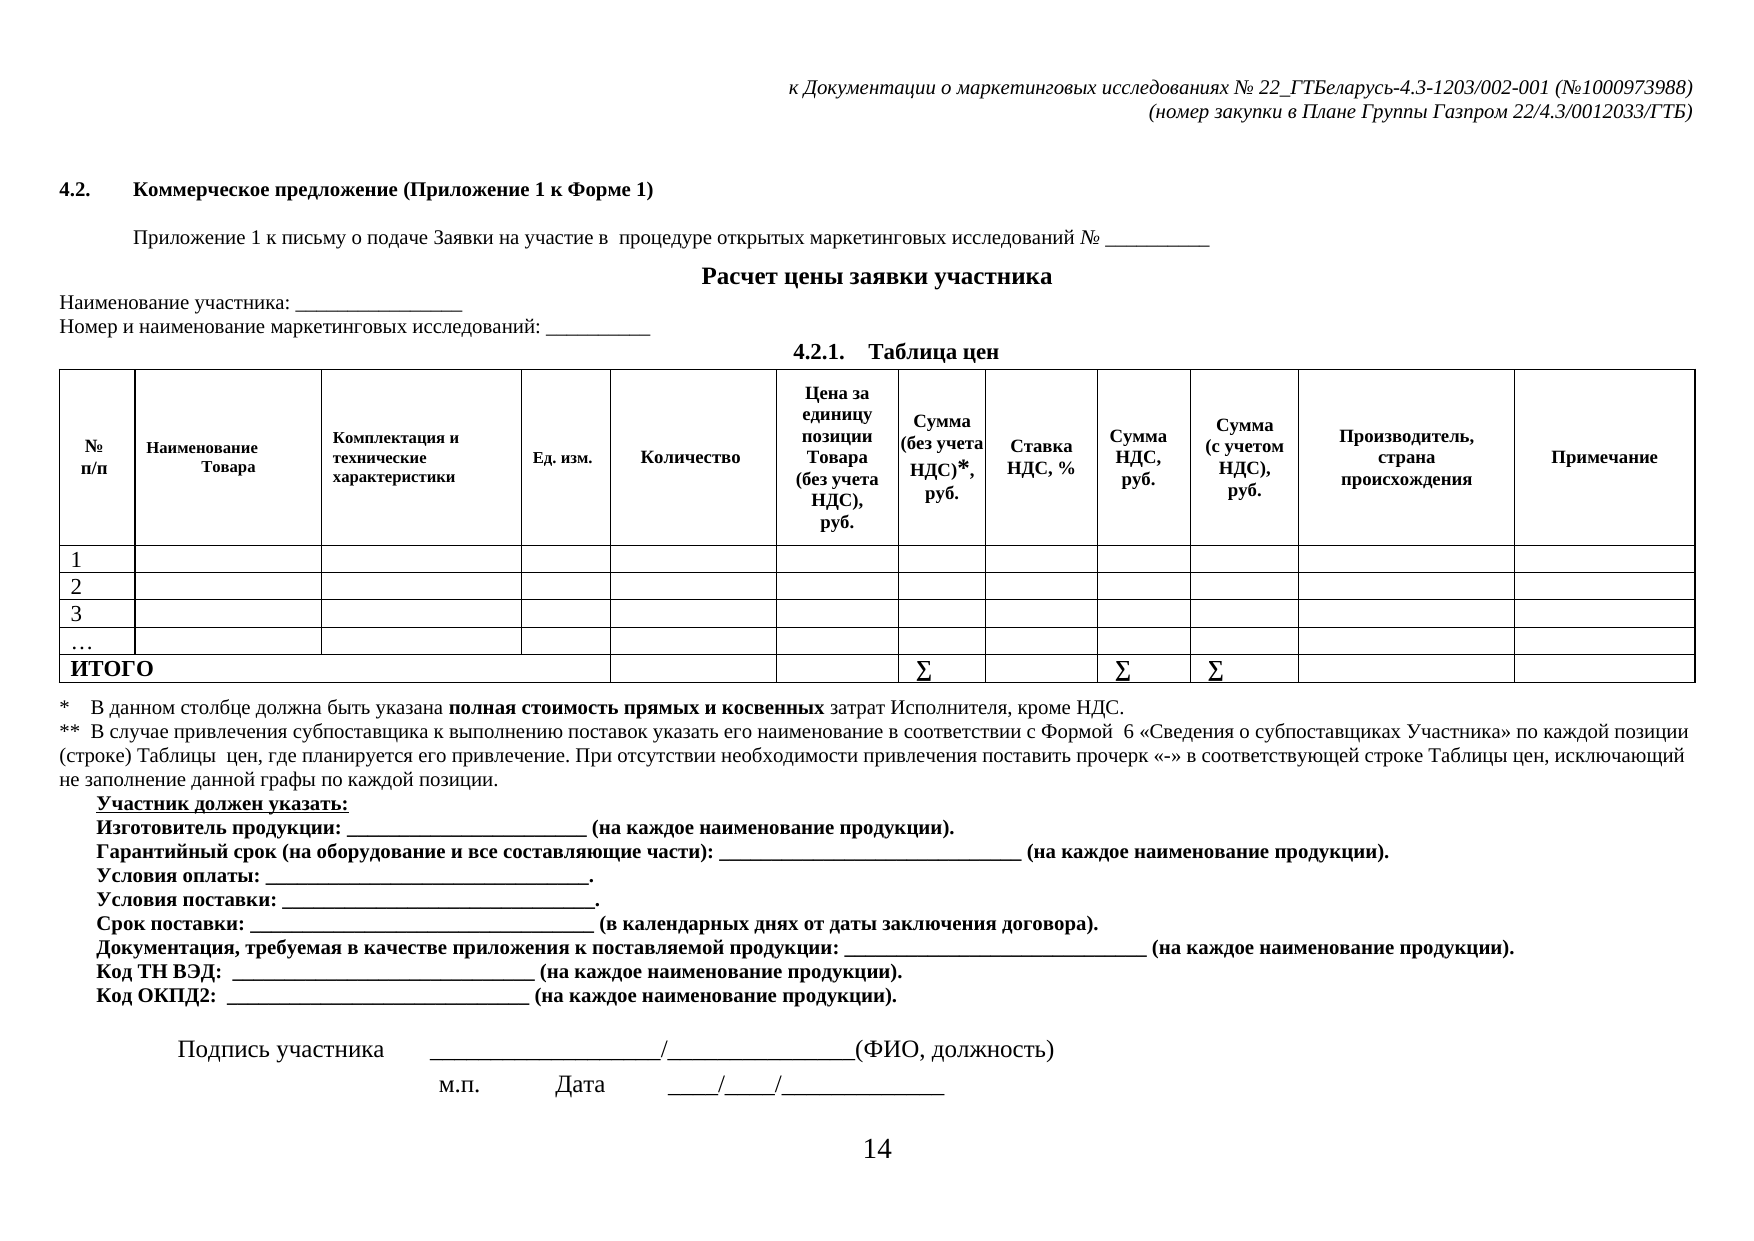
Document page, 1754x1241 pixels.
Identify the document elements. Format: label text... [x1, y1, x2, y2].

table_cell [1299, 546, 1514, 572]
text Номер и наименование маркетинговых исследований: __________ [59, 314, 1695, 338]
text Код ТН ВЭД: _____________________________ (на каждое наименование продукции). [96, 959, 1695, 983]
table_header Сумма (с учетом НДС), руб. [1191, 370, 1298, 544]
table_header Комплектация и технические характеристики [322, 370, 521, 544]
table_header Цена за единицу позиции Товара (без учета НДС), руб. [777, 370, 898, 544]
table_cell [611, 546, 776, 572]
table_cell [777, 655, 898, 682]
table_cell [611, 655, 776, 682]
table_cell [522, 546, 610, 572]
table_cell [986, 573, 1097, 599]
table_cell [1515, 628, 1694, 654]
table_cell [1299, 600, 1514, 627]
table_cell [522, 600, 610, 627]
table_cell [322, 546, 521, 572]
table_cell [1299, 655, 1514, 682]
table_cell [777, 628, 898, 654]
table_cell [522, 573, 610, 599]
text Гарантийный срок (на оборудование и все составляющие части): _____________________________ (на каждое наименование продукции). [96, 839, 1695, 863]
text ** В случае привлечения субпоставщика к выполнению поставок указать его наименование в соответствии с Формой 6 «Сведения о субпоставщиках Участника» по каждой позиции (строке) Таблицы цен, где планируется его привлечение. При отсутствии необходимости привлечения поставить прочерк «-» в соответствующей строке Таблицы цен, исключающий не заполнение данной графы по каждой позиции. [59, 719, 1695, 791]
table_cell [1515, 655, 1694, 682]
table_cell [1299, 573, 1514, 599]
table_cell [1191, 628, 1298, 654]
table_cell ∑ [899, 655, 985, 682]
table_cell [899, 600, 985, 627]
table_cell ∑ [1191, 655, 1298, 682]
table_cell [522, 628, 610, 654]
table_header Ед. изм. [522, 370, 610, 544]
text Участник должен указать: [96, 791, 1695, 815]
table_cell [1098, 600, 1190, 627]
table_cell [1515, 546, 1694, 572]
table_cell ∑ [1098, 655, 1190, 682]
table_header Примечание [1515, 370, 1694, 544]
table_header Сумма (без учета НДС)*, руб. [899, 370, 985, 544]
table_cell [136, 573, 321, 599]
table_cell [136, 600, 321, 627]
table_cell [986, 600, 1097, 627]
text Условия поставки: ______________________________. [96, 887, 1695, 911]
table_cell [1299, 628, 1514, 654]
table_header Количество [611, 370, 776, 544]
table_cell ИТОГО [60, 655, 610, 682]
table_header № п/п [60, 370, 134, 544]
table_cell [611, 628, 776, 654]
text Расчет цены заявки участника [59, 261, 1695, 290]
text * В данном столбце должна быть указана полная стоимость прямых и косвенных затрат Исполнителя, кроме НДС. [59, 694, 1695, 719]
table_cell 3 [60, 600, 134, 627]
table_header Ставка НДС, % [986, 370, 1097, 544]
text Приложение 1 к письму о подаче Заявки на участие в процедуре открытых маркетинговых исследований № __________ [59, 225, 1695, 249]
table_cell [1515, 573, 1694, 599]
table_cell [322, 600, 521, 627]
text Подпись участника /_______________(ФИО, должность) [96, 1034, 1695, 1063]
table_cell [899, 573, 985, 599]
table_cell [899, 546, 985, 572]
table_cell [1191, 600, 1298, 627]
table_cell [136, 546, 321, 572]
text Наименование участника: ________________ [59, 290, 1695, 314]
table_cell [986, 628, 1097, 654]
table_cell [322, 628, 521, 654]
text Документация, требуемая в качестве приложения к поставляемой продукции: _____________________________ (на каждое наименование продукции). [96, 935, 1695, 959]
list Таблица цен [97, 338, 1695, 364]
table_cell [1098, 546, 1190, 572]
table_cell [322, 573, 521, 599]
text Изготовитель продукции: _______________________ (на каждое наименование продукции). [96, 815, 1695, 839]
list Коммерческое предложение (Приложение 1 к Форме 1) [59, 177, 1695, 201]
table_cell [777, 573, 898, 599]
table_cell [1098, 573, 1190, 599]
table_header Производитель, страна происхождения [1299, 370, 1514, 544]
table_cell [899, 628, 985, 654]
table_cell [611, 600, 776, 627]
text Срок поставки: _________________________________ (в календарных днях от даты заключения договора). [96, 911, 1695, 935]
table_cell [986, 655, 1097, 682]
table_cell [986, 546, 1097, 572]
text Условия оплаты: _______________________________. [96, 863, 1695, 887]
table_header Сумма НДС, руб. [1098, 370, 1190, 544]
table_header Наименование Товара [136, 370, 321, 544]
text м.п. Дата ____/____/_____________ [326, 1069, 1695, 1098]
table_cell 2 [60, 573, 134, 599]
table_cell [1515, 600, 1694, 627]
table_cell 1 [60, 546, 134, 572]
table_cell [1191, 546, 1298, 572]
table_cell [777, 600, 898, 627]
table_cell [1098, 628, 1190, 654]
table_cell [1191, 573, 1298, 599]
table_cell [136, 628, 321, 654]
table_cell [777, 546, 898, 572]
table_cell [611, 573, 776, 599]
text Код ОКПД2: _____________________________ (на каждое наименование продукции). [96, 983, 1695, 1007]
table_cell … [60, 628, 134, 654]
